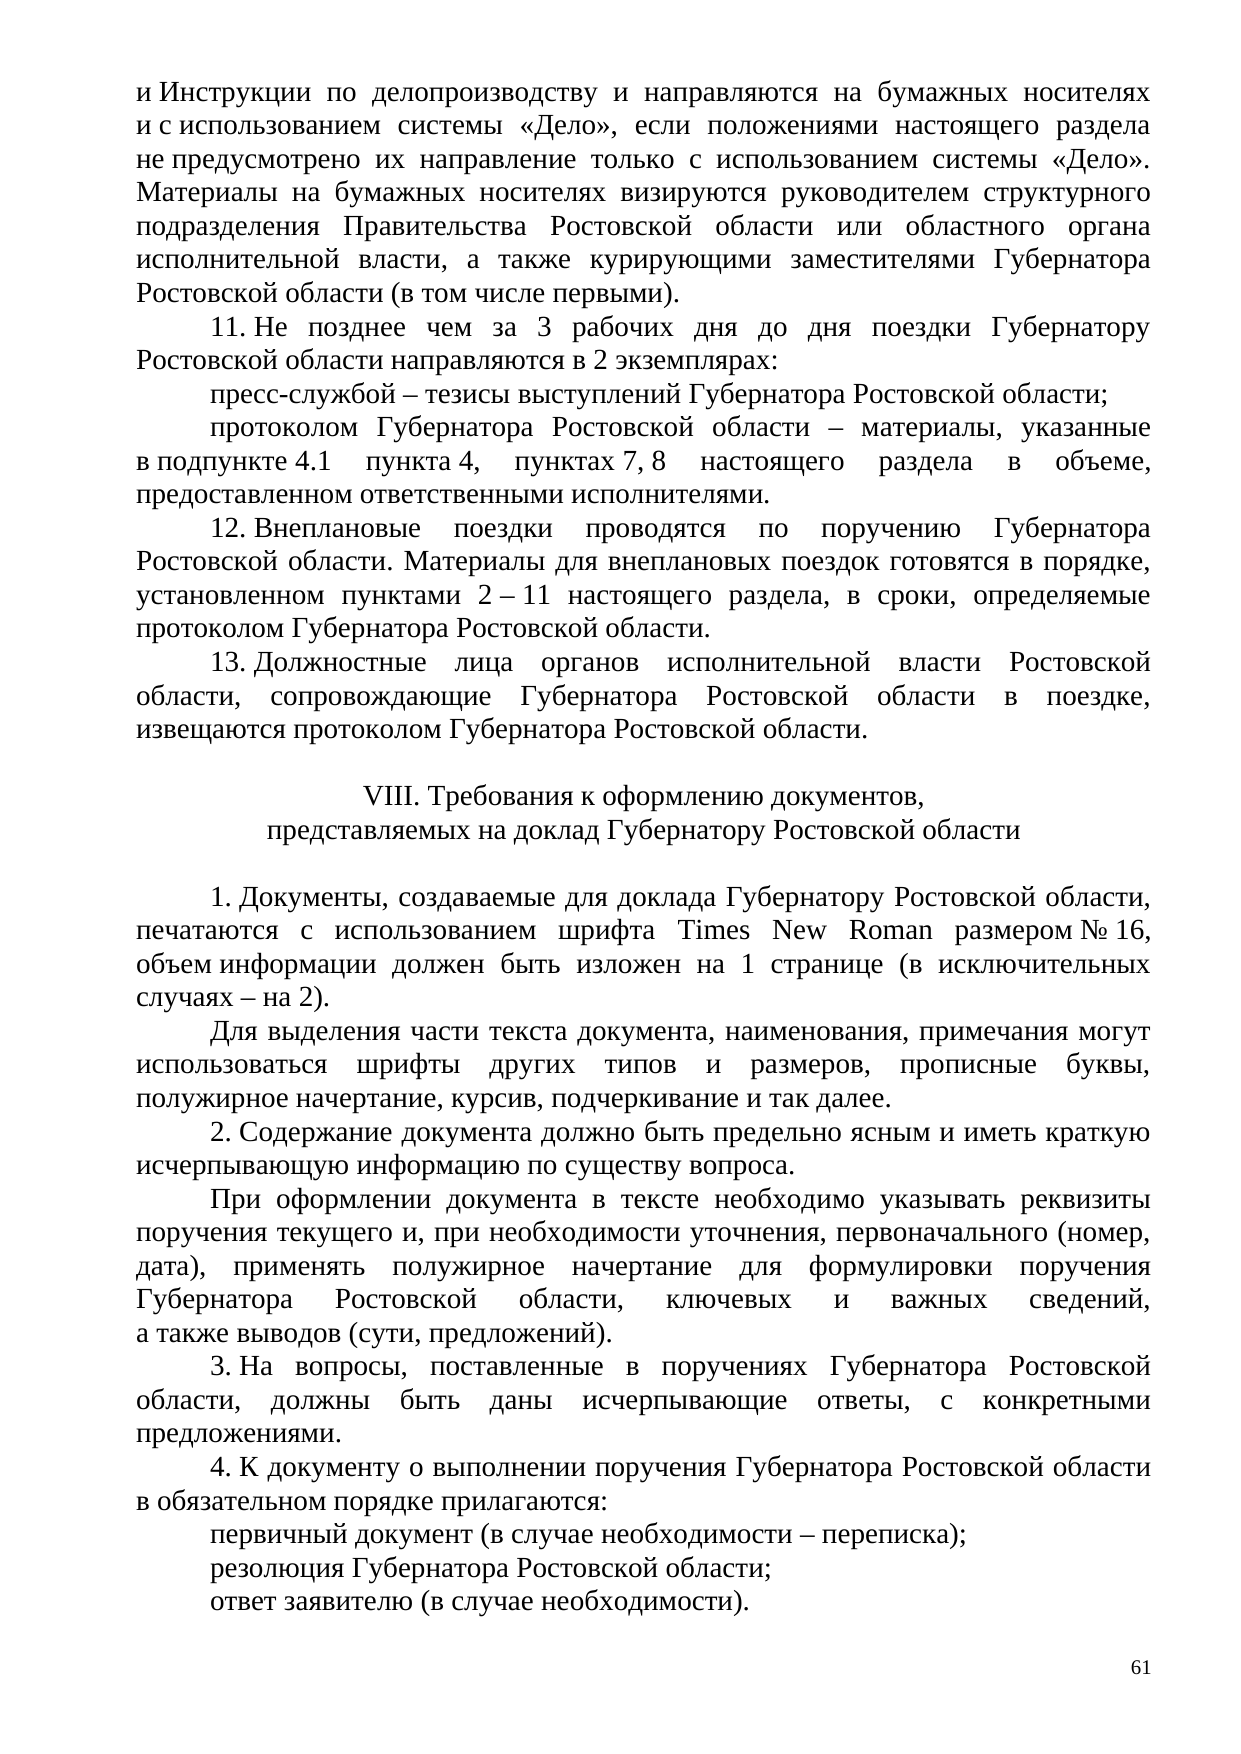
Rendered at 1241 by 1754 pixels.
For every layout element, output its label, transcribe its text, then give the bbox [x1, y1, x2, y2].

text При оформлении документа в тексте необходимо указывать реквизиты поручения текущего и, при необходимости уточнения, первоначального (номер, дата), применять полужирное начертание для формулировки поручения Губернатора Ростовской области, ключевых и важных сведений, а также выводов (сути, предложений). [136, 1181, 1152, 1348]
text 1. Документы, создаваемые для доклада Губернатору Ростовской области, печатаются с использованием шрифта Times New Roman размером № 16, объем информации должен быть изложен на 1 странице (в исключительных случаях – на 2). [136, 879, 1152, 1013]
text 11. Не позднее чем за 3 рабочих дня до дня поездки Губернатору Ростовской области направляются в 2 экземплярах: [136, 309, 1152, 376]
text Для выделения части текста документа, наименования, примечания могут использоваться шрифты других типов и размеров, прописные буквы, полужирное начертание, курсив, подчеркивание и так далее. [136, 1013, 1152, 1114]
text первичный документ (в случае необходимости – переписка); [136, 1516, 1152, 1550]
text протоколом Губернатора Ростовской области – материалы, указанные в подпункте 4.1 пункта 4, пунктах 7, 8 настоящего раздела в объеме, предоставленном ответственными исполнителями. [136, 409, 1152, 510]
text 2. Содержание документа должно быть предельно ясным и иметь краткую исчерпывающую информацию по существу вопроса. [136, 1114, 1152, 1181]
text VIII. Требования к оформлению документов, [136, 778, 1152, 812]
text представляемых на доклад Губернатору Ростовской области [136, 812, 1152, 845]
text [136, 74, 1152, 309]
text пресс-службой – тезисы выступлений Губернатора Ростовской области; [136, 376, 1152, 409]
text 4. К документу о выполнении поручения Губернатора Ростовской области в обязательном порядке прилагаются: [136, 1449, 1152, 1516]
text резолюция Губернатора Ростовской области; [136, 1550, 1152, 1583]
text 3. На вопросы, поставленные в поручениях Губернатора Ростовской области, должны быть даны исчерпывающие ответы, с конкретными предложениями. [136, 1348, 1152, 1449]
text 12. Внеплановые поездки проводятся по поручению Губернатора Ростовской области. Материалы для внеплановых поездок готовятся в порядке, установленном пунктами 2 – 11 настоящего раздела, в сроки, определяемые протоколом Губернатора Ростовской области. [136, 510, 1152, 644]
text 13. Должностные лица органов исполнительной власти Ростовской области, сопровождающие Губернатора Ростовской области в поездке, извещаются протоколом Губернатора Ростовской области. [136, 644, 1152, 745]
text ответ заявителю (в случае необходимости). [136, 1583, 1152, 1617]
